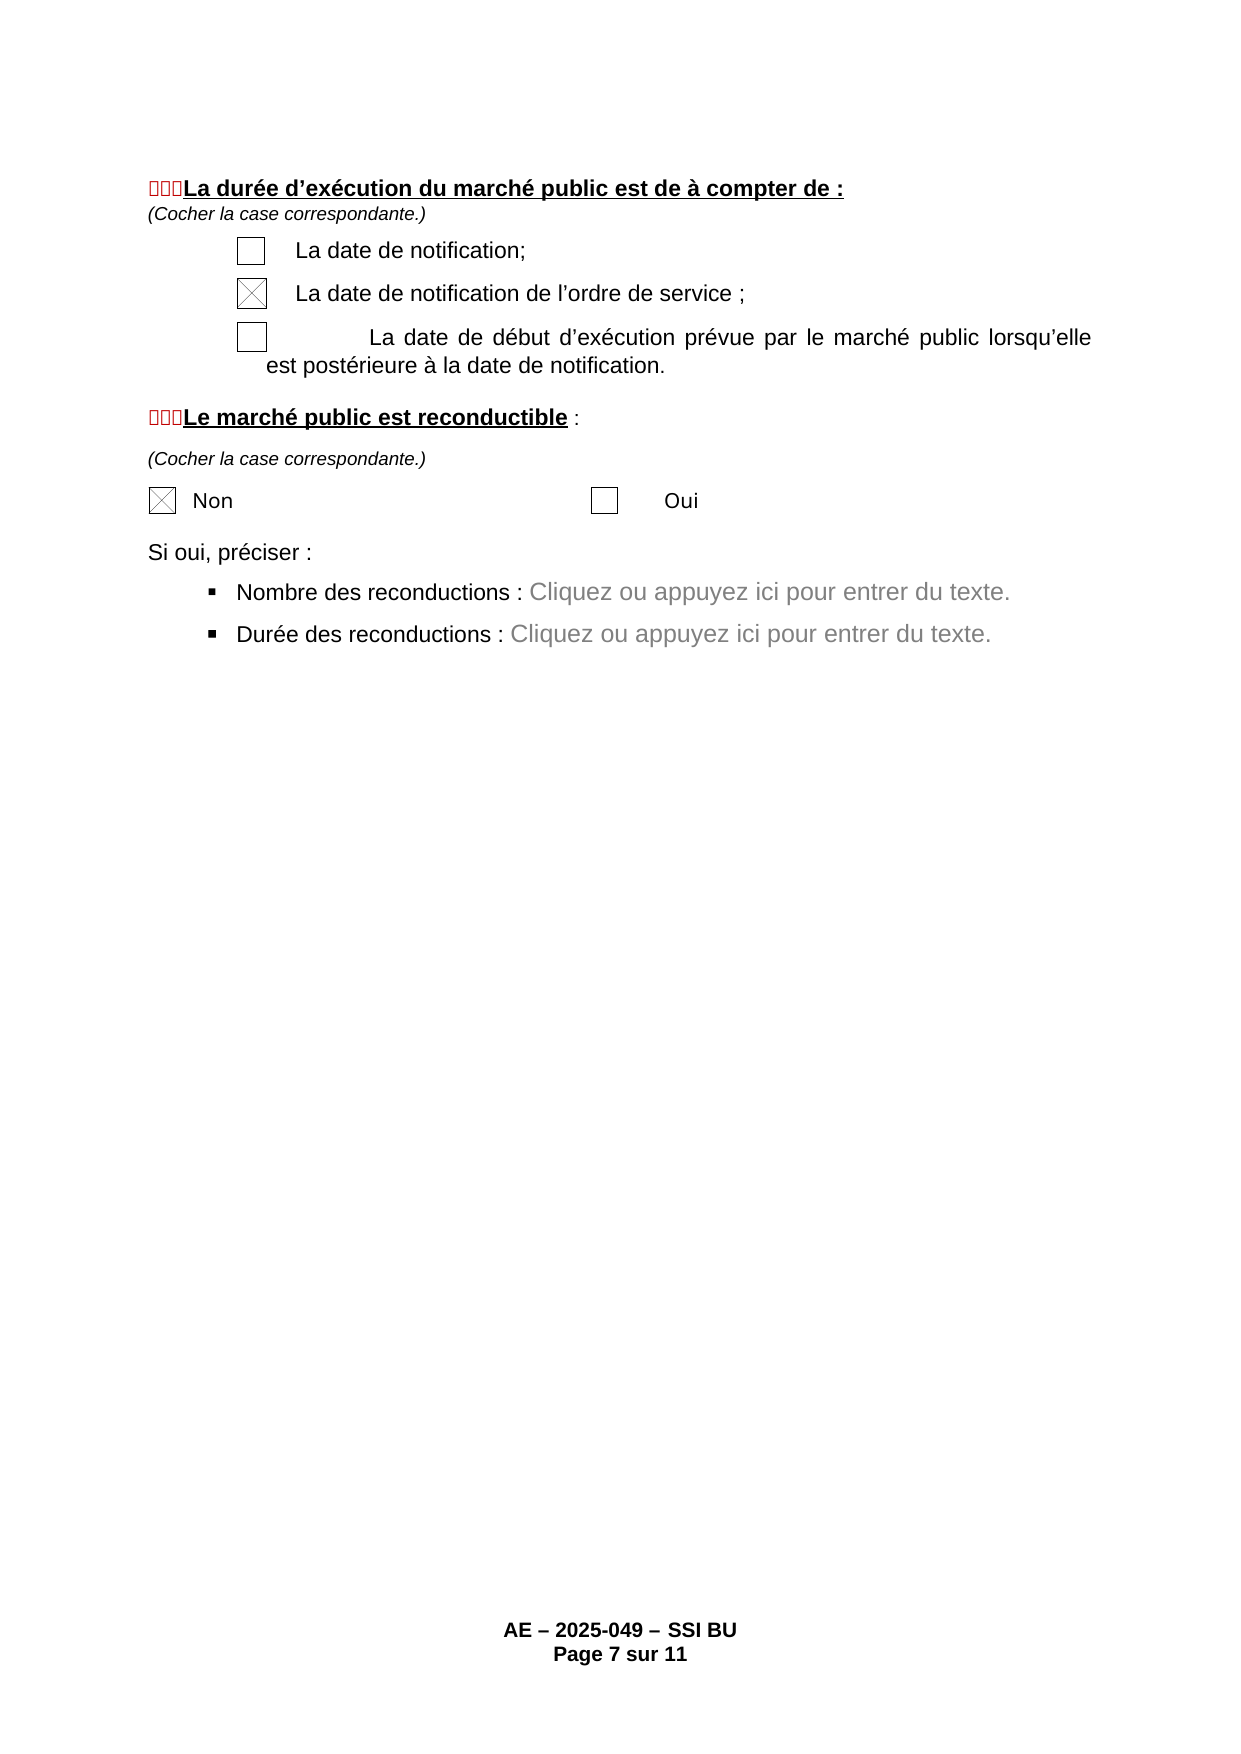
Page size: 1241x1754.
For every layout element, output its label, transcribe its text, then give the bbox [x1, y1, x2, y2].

text Non Oui [148, 486, 1093, 514]
text La date de notification de l’ordre de service ; [207, 277, 1093, 309]
text La date de notification; [207, 236, 1093, 265]
text La date de début d’exécution prévue par le marché public lorsqu’elle est postérieure à la date de notification. [207, 321, 1093, 379]
text Si oui, préciser : [148, 538, 1093, 565]
list Nombre des reconductions : [207, 577, 1093, 606]
text (Cocher la case correspondante.) [148, 448, 1093, 469]
list Durée des reconductions : [207, 618, 1093, 647]
text Le marché public est reconductible : [148, 403, 1093, 431]
text (Cocher la case correspondante.) [148, 202, 1093, 224]
text La durée d’exécution du marché public est de à compter de : [148, 174, 1093, 202]
